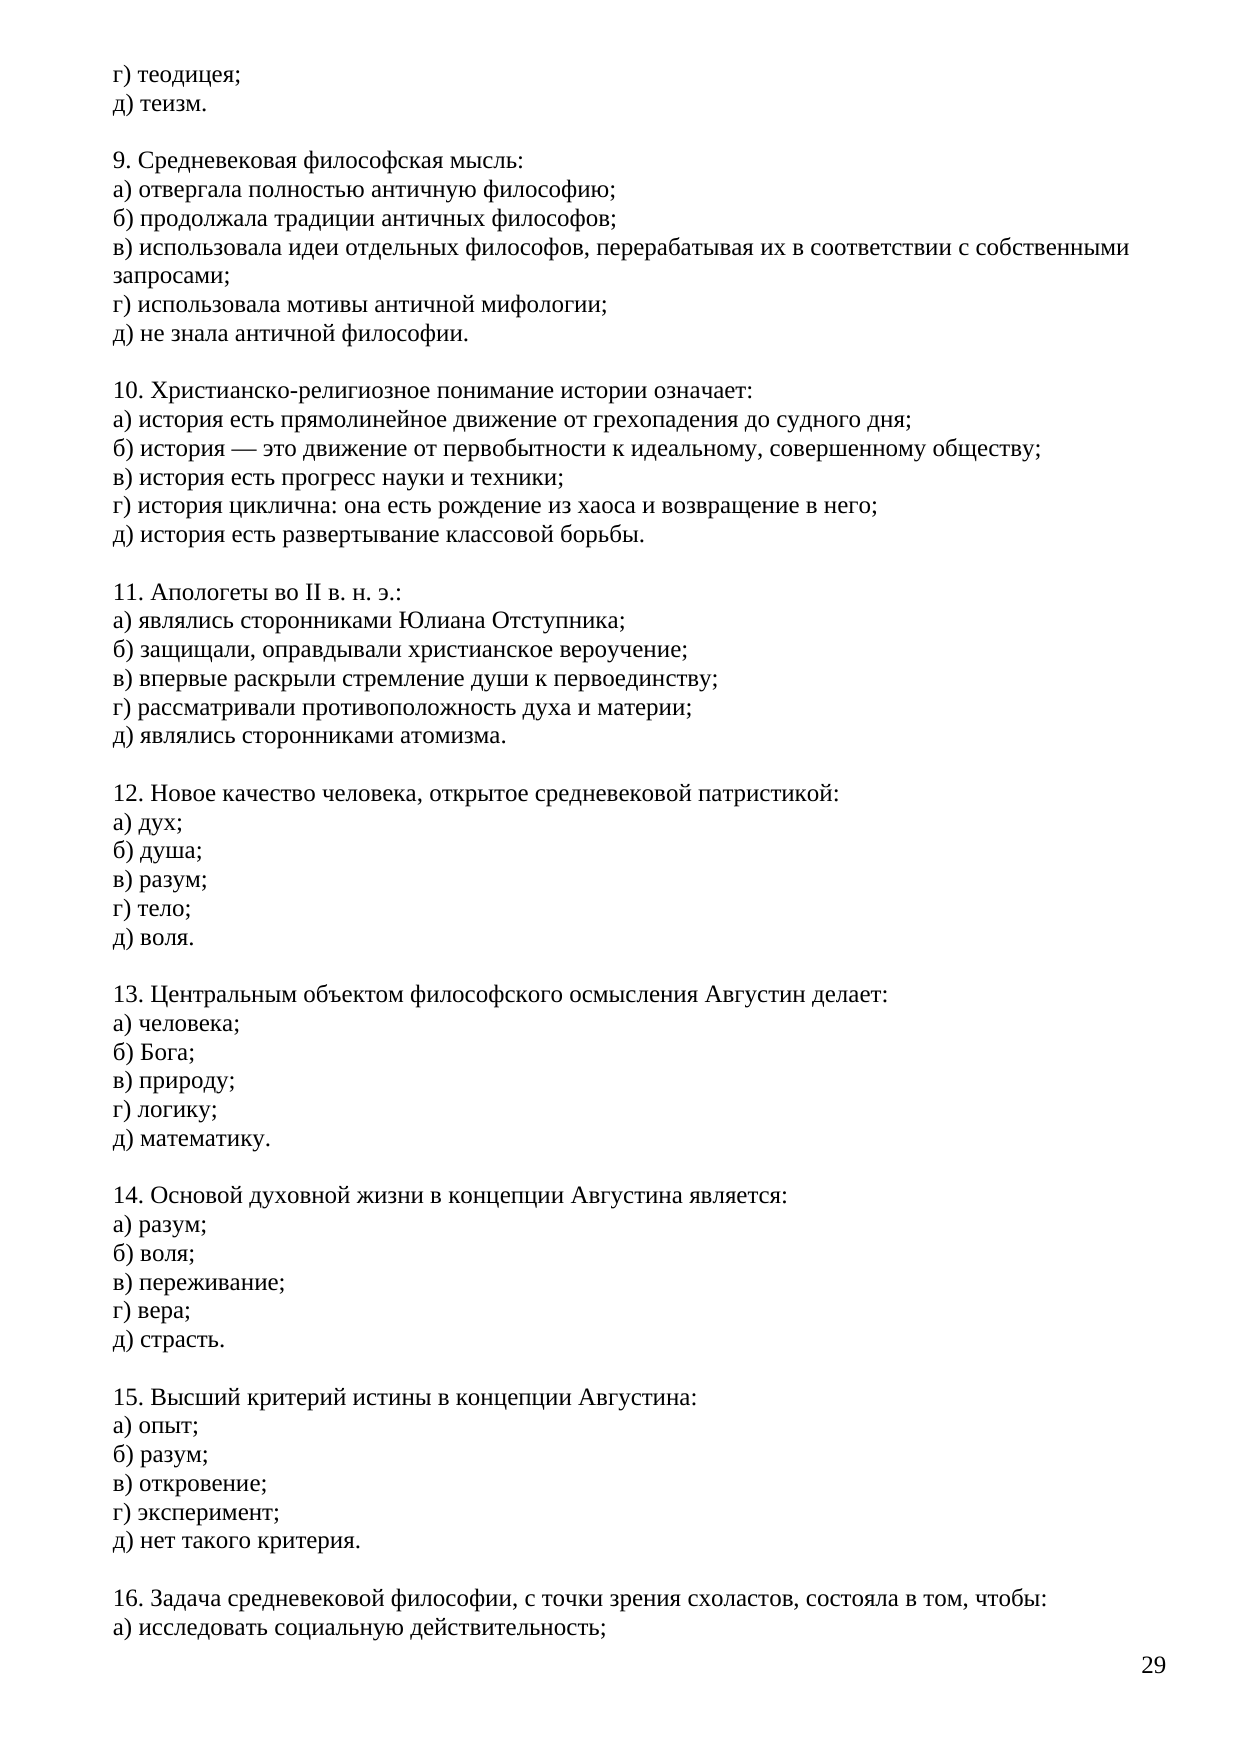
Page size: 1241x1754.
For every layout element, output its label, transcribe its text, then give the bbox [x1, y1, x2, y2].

text д) история есть развертывание классовой борьбы. [113, 519, 1166, 548]
text 16. Задача средневековой философии, с точки зрения схоластов, состояла в том, чтобы: [113, 1583, 1166, 1612]
text д) страсть. [113, 1324, 1166, 1353]
text д) воля. [113, 922, 1166, 950]
text б) воля; [113, 1238, 1166, 1267]
text б) защищали, оправдывали христианское вероучение; [113, 634, 1166, 663]
text в) история есть прогресс науки и техники; [113, 462, 1166, 490]
text б) душа; [113, 835, 1166, 864]
text а) являлись сторонниками Юлиана Отступника; [113, 605, 1166, 634]
text б) продолжала традиции античных философов; [113, 203, 1166, 232]
text г) использовала мотивы античной мифологии; [113, 289, 1166, 318]
text д) теизм. [113, 88, 1166, 117]
text в) переживание; [113, 1267, 1166, 1295]
text б) разум; [113, 1439, 1166, 1468]
text д) являлись сторонниками атомизма. [113, 720, 1166, 749]
text г) история циклична: она есть рождение из хаоса и возвращение в него; [113, 490, 1166, 519]
text а) исследовать социальную действительность; [113, 1612, 1166, 1640]
text а) история есть прямолинейное движение от грехопадения до судного дня; [113, 404, 1166, 433]
text а) отвергала полностью античную философию; [113, 174, 1166, 203]
text г) логику; [113, 1094, 1166, 1123]
text г) эксперимент; [113, 1497, 1166, 1525]
text в) природу; [113, 1065, 1166, 1094]
subtitle 10. Христианско-религиозное понимание истории означает: [113, 375, 1166, 404]
text б) история — это движение от первобытности к идеальному, совершенному обществу; [113, 433, 1166, 462]
text 13. Центральным объектом философского осмысления Августин делает: [113, 979, 1166, 1008]
text 15. Высший критерий истины в концепции Августина: [113, 1382, 1166, 1410]
text 9. Средневековая философская мысль: [113, 145, 1166, 174]
text г) теодицея; [113, 59, 1166, 88]
text а) опыт; [113, 1410, 1166, 1439]
text а) человека; [113, 1008, 1166, 1037]
text г) тело; [113, 893, 1166, 922]
text в) разум; [113, 864, 1166, 893]
text д) нет такого критерия. [113, 1525, 1166, 1554]
text д) не знала античной философии. [113, 318, 1166, 347]
text 11. Апологеты во II в. н. э.: [113, 577, 1166, 605]
text в) откровение; [113, 1468, 1166, 1497]
text в) впервые раскрыли стремление души к первоединству; [113, 663, 1166, 692]
text г) рассматривали противоположность духа и материи; [113, 692, 1166, 720]
text 12. Новое качество человека, открытое средневековой патристикой: [113, 778, 1166, 807]
text д) математику. [113, 1123, 1166, 1152]
text 14. Основой духовной жизни в концепции Августина является: [113, 1180, 1166, 1209]
text а) разум; [113, 1209, 1166, 1238]
text г) вера; [113, 1295, 1166, 1324]
text в) использовала идеи отдельных философов, перерабатывая их в соответствии с собственными запросами; [113, 232, 1166, 289]
text б) Бога; [113, 1037, 1166, 1065]
text а) дух; [113, 807, 1166, 835]
